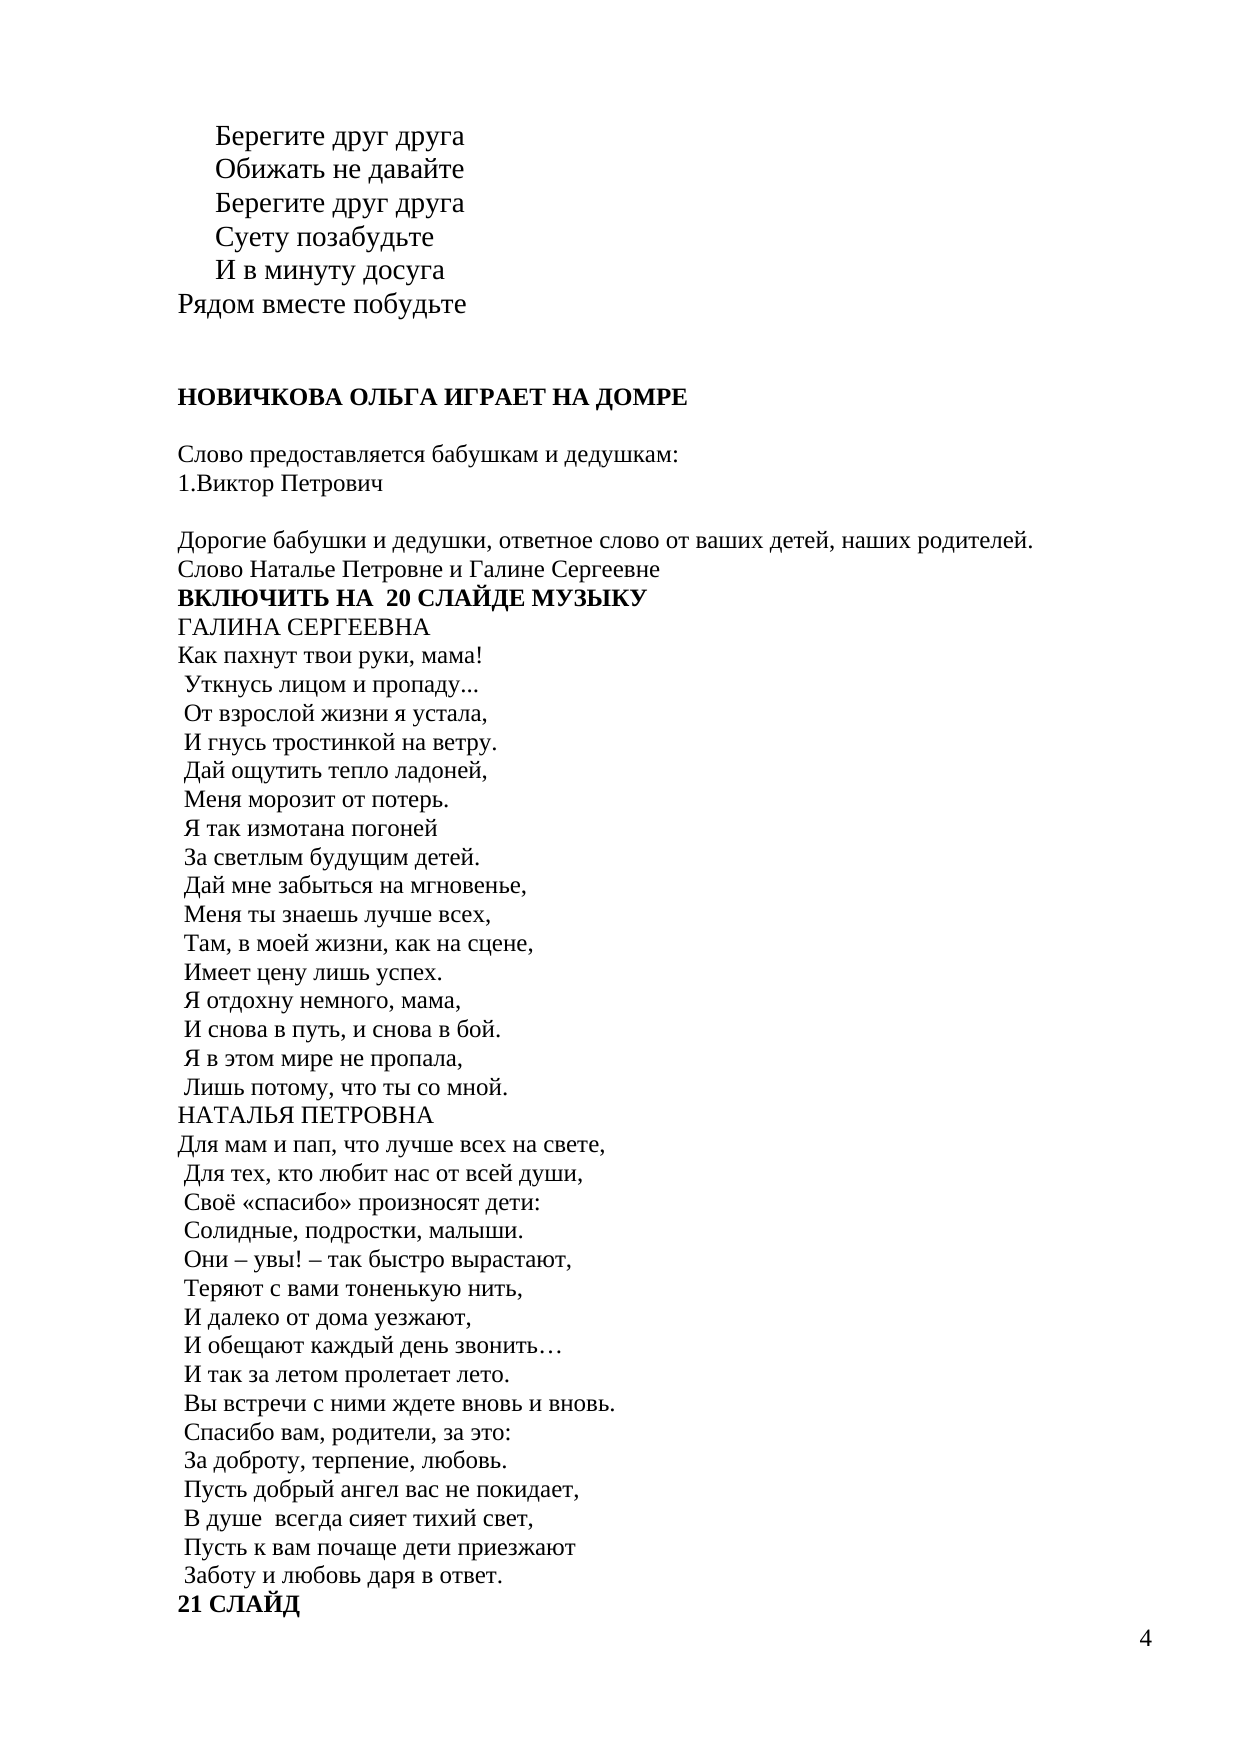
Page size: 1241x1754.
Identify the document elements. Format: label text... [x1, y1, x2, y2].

text За доброту, терпение, любовь. [177, 1445, 1152, 1474]
text От взрослой жизни я устала, [177, 698, 1152, 727]
text Меня ты знаешь лучше всех, [177, 899, 1152, 928]
text Уткнусь лицом и пропаду... [177, 669, 1152, 698]
text И далеко от дома уезжают, [177, 1302, 1152, 1330]
text Там, в моей жизни, как на сцене, [177, 928, 1152, 957]
text Берегите друг друга [215, 185, 1152, 219]
text Спасибо вам, родители, за это: [177, 1417, 1152, 1445]
text Пусть добрый ангел вас не покидает, [177, 1474, 1152, 1503]
text Слово предоставляется бабушкам и дедушкам: [177, 439, 1152, 468]
text Дорогие бабушки и дедушки, ответное слово от ваших детей, наших родителей. [177, 525, 1152, 554]
text 21 СЛАЙД [177, 1589, 1152, 1618]
text И так за летом пролетает лето. [177, 1359, 1152, 1388]
text Дай ощутить тепло ладоней, [177, 755, 1152, 784]
text Обижать не давайте [215, 152, 1152, 185]
text Своё «спасибо» произносят дети: [177, 1187, 1152, 1215]
text Имеет цену лишь успех. [177, 957, 1152, 985]
text НАТАЛЬЯ ПЕТРОВНА [177, 1100, 1152, 1129]
text Я в этом мире не пропала, [177, 1043, 1152, 1072]
text Как пахнут твои руки, мама! [177, 640, 1152, 669]
text Берегите друг друга [215, 118, 1152, 152]
text Они – увы! – так быстро вырастают, [177, 1244, 1152, 1273]
text Пусть к вам почаще дети приезжают [177, 1532, 1152, 1560]
text Для мам и пап, что лучше всех на свете, [177, 1129, 1152, 1158]
text НОВИЧКОВА ОЛЬГА ИГРАЕТ НА ДОМРЕ [177, 382, 1152, 410]
text 1.Виктор Петрович [177, 468, 1152, 497]
text За светлым будущим детей. [177, 842, 1152, 870]
text ВКЛЮЧИТЬ НА 20 СЛАЙДЕ МУЗЫКУ [177, 583, 1152, 612]
text Слово Наталье Петровне и Галине Сергеевне [177, 554, 1152, 583]
text Заботу и любовь даря в ответ. [177, 1560, 1152, 1589]
text Я отдохну немного, мама, [177, 985, 1152, 1014]
text Дай мне забыться на мгновенье, [177, 870, 1152, 899]
text Для тех, кто любит нас от всей души, [177, 1158, 1152, 1187]
text ГАЛИНА СЕРГЕЕВНА [177, 612, 1152, 640]
text И гнусь тростинкой на ветру. [177, 727, 1152, 755]
text Лишь потому, что ты со мной. [177, 1072, 1152, 1100]
text Я так измотана погоней [177, 813, 1152, 842]
text Вы встречи с ними ждете вновь и вновь. [177, 1388, 1152, 1417]
text И обещают каждый день звонить… [177, 1330, 1152, 1359]
text Солидные, подростки, малыши. [177, 1215, 1152, 1244]
text Суету позабудьте [215, 219, 1152, 252]
text Теряют с вами тоненькую нить, [177, 1273, 1152, 1302]
text В душе всегда сияет тихий свет, [177, 1503, 1152, 1532]
text Меня морозит от потерь. [177, 784, 1152, 813]
text И в минуту досуга [215, 252, 1152, 286]
text Рядом вместе побудьте [177, 286, 1152, 319]
text И снова в путь, и снова в бой. [177, 1014, 1152, 1043]
